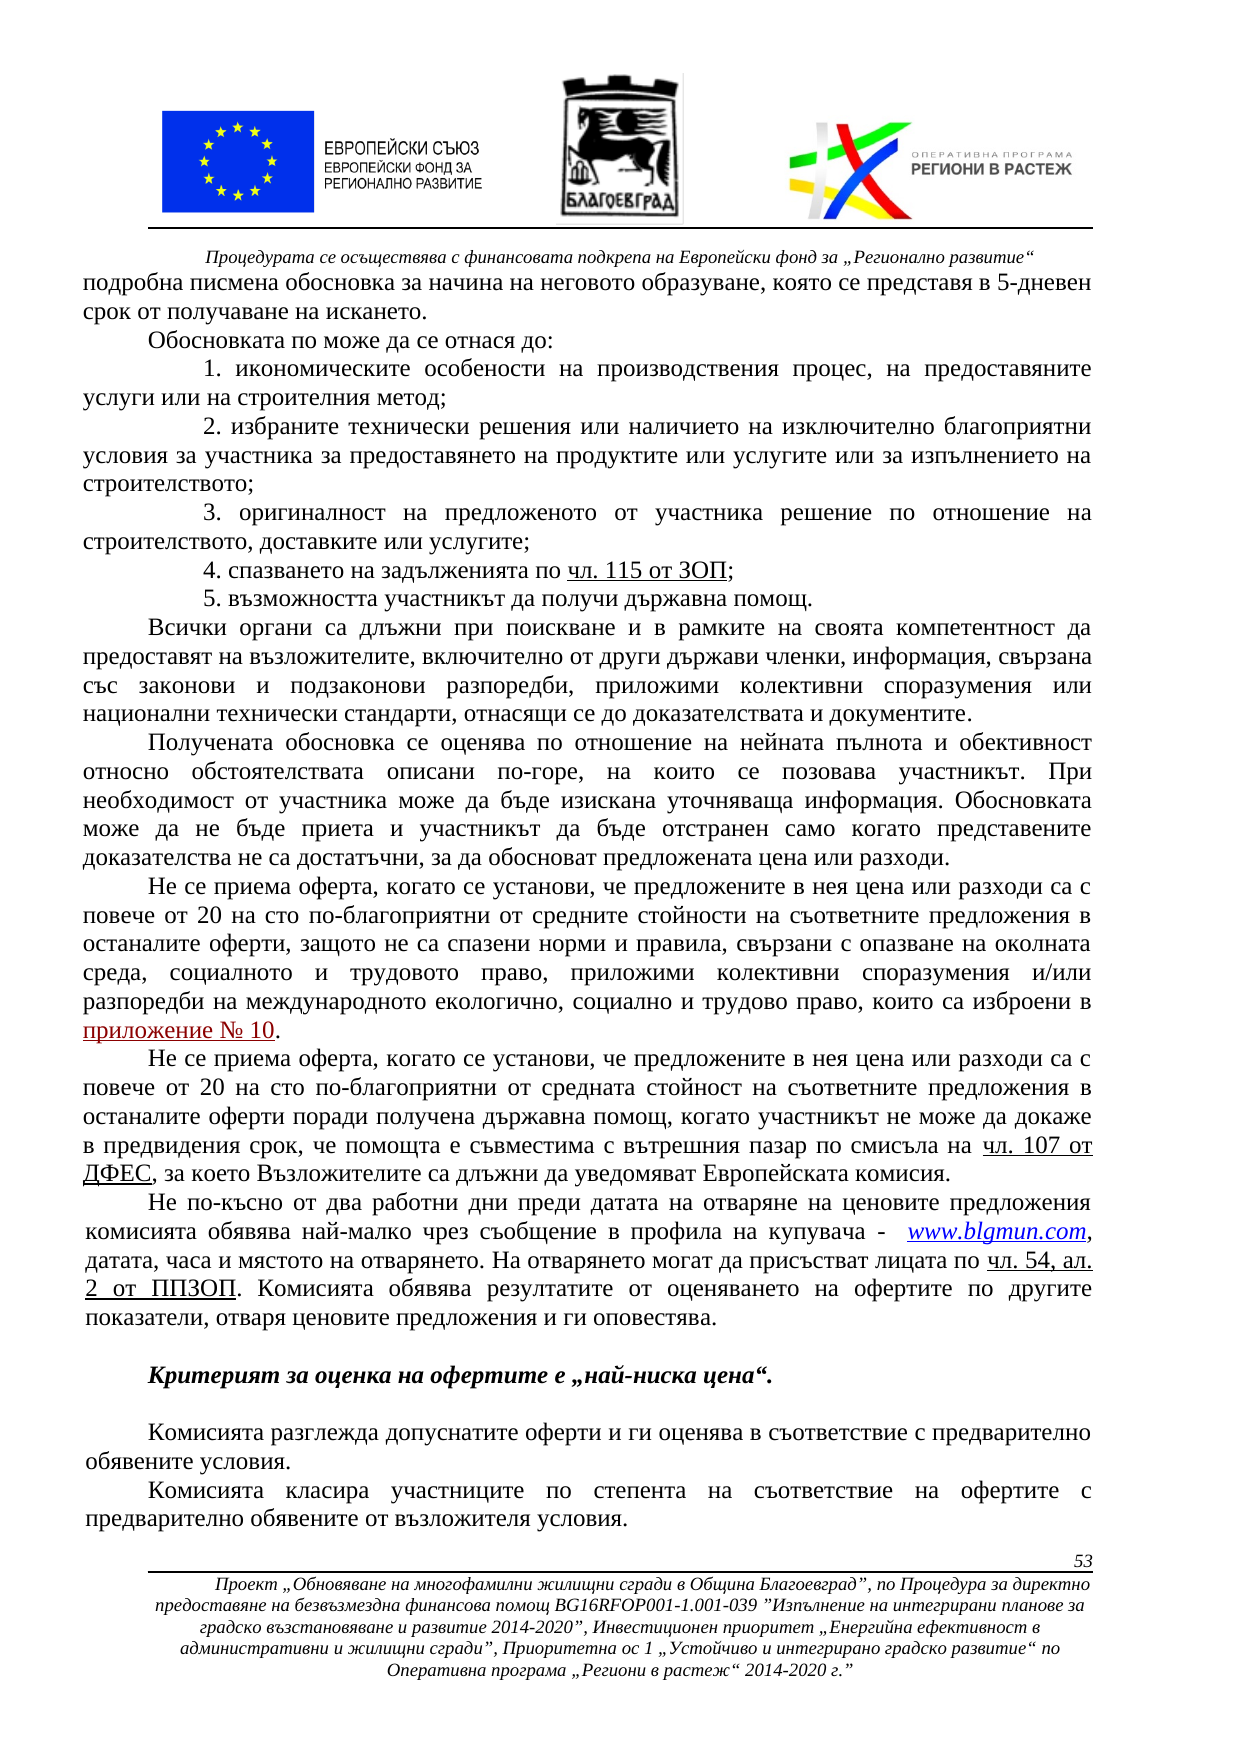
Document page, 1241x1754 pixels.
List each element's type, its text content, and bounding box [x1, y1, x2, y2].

picture [556, 73, 685, 226]
picture [774, 115, 1093, 226]
text Обосновката по може да се отнася до: [148, 325, 1093, 353]
text 1. икономическите особености на производствения процес, на предоставяните услуги или на строителния метод; [83, 353, 1093, 411]
text Критерият за оценка на офертите е „най-ниска цена“. [85, 1360, 1093, 1388]
picture [147, 99, 510, 226]
text Не се приема оферта, когато се установи, че предложените в нея цена или разходи са с повече от 20 на сто по-благоприятни от средната стойност на съответните предложения в останалите оферти поради получена държавна помощ, когато участникът не може да докаже в предвидения срок, че помощта е съвместима с вътрешния пазар по смисъла на чл. 107 от ДФЕС, за което Възложителите са длъжни да уведомяват Европейската комисия. [83, 1043, 1093, 1187]
text 3. оригиналност на предложеното от участника решение по отношение на строителството, доставките или услугите; [83, 497, 1093, 555]
text 5. възможността участникът да получи държавна помощ. [83, 583, 1093, 612]
text Комисията разглежда допуснатите оферти и ги оценява в съответствие с предварително обявените условия. [85, 1417, 1093, 1475]
text Получената обосновка се оценява по отношение на нейната пълнота и обективност относно обстоятелствата описани по-горе, на които се позовава участникът. При необходимост от участника може да бъде изискана уточняваща информация. Обосновката може да не бъде приета и участникът да бъде отстранен само когато представените доказателства не са достатъчни, за да обосноват предложената цена или разходи. [83, 727, 1093, 871]
text Не се приема оферта, когато се установи, че предложените в нея цена или разходи са с повече от 20 на сто по-благоприятни от средните стойности на съответните предложения в останалите оферти, защото не са спазени норми и правила, свързани с опазване на околната среда, социалното и трудовото право, приложими колективни споразумения и/или разпоредби на международното екологично, социално и трудово право, които са изброени в приложение № 10. [83, 871, 1093, 1043]
text 2. избраните технически решения или наличието на изключително благоприятни условия за участника за предоставянето на продуктите или услугите или за изпълнението на строителството; [83, 411, 1093, 497]
text Всички органи са длъжни при поискване и в рамките на своята компетентност да предоставят на възложителите, включително от други държави членки, информация, свързана със законови и подзаконови разпоредби, приложими колективни споразумения или национални технически стандарти, отнасящи се до доказателствата и документите. [83, 612, 1093, 727]
text 4. спазването на задълженията по чл. 115 от ЗОП; [83, 555, 1093, 583]
text Комисията класира участниците по степента на съответствие на офертите с предварително обявените от възложителя условия. [85, 1475, 1093, 1532]
text Не по-късно от два работни дни преди датата на отваряне на ценовите предложения комисията обявява най-малко чрез съобщение в профила на купувача - , датата, часа и мястото на отварянето. На отварянето могат да присъстват лицата по чл. 54, ал. 2 от ППЗОП. Комисията обявява резултатите от оценяването на офертите по другите показатели, отваря ценовите предложения и ги оповестява. [85, 1187, 1093, 1331]
